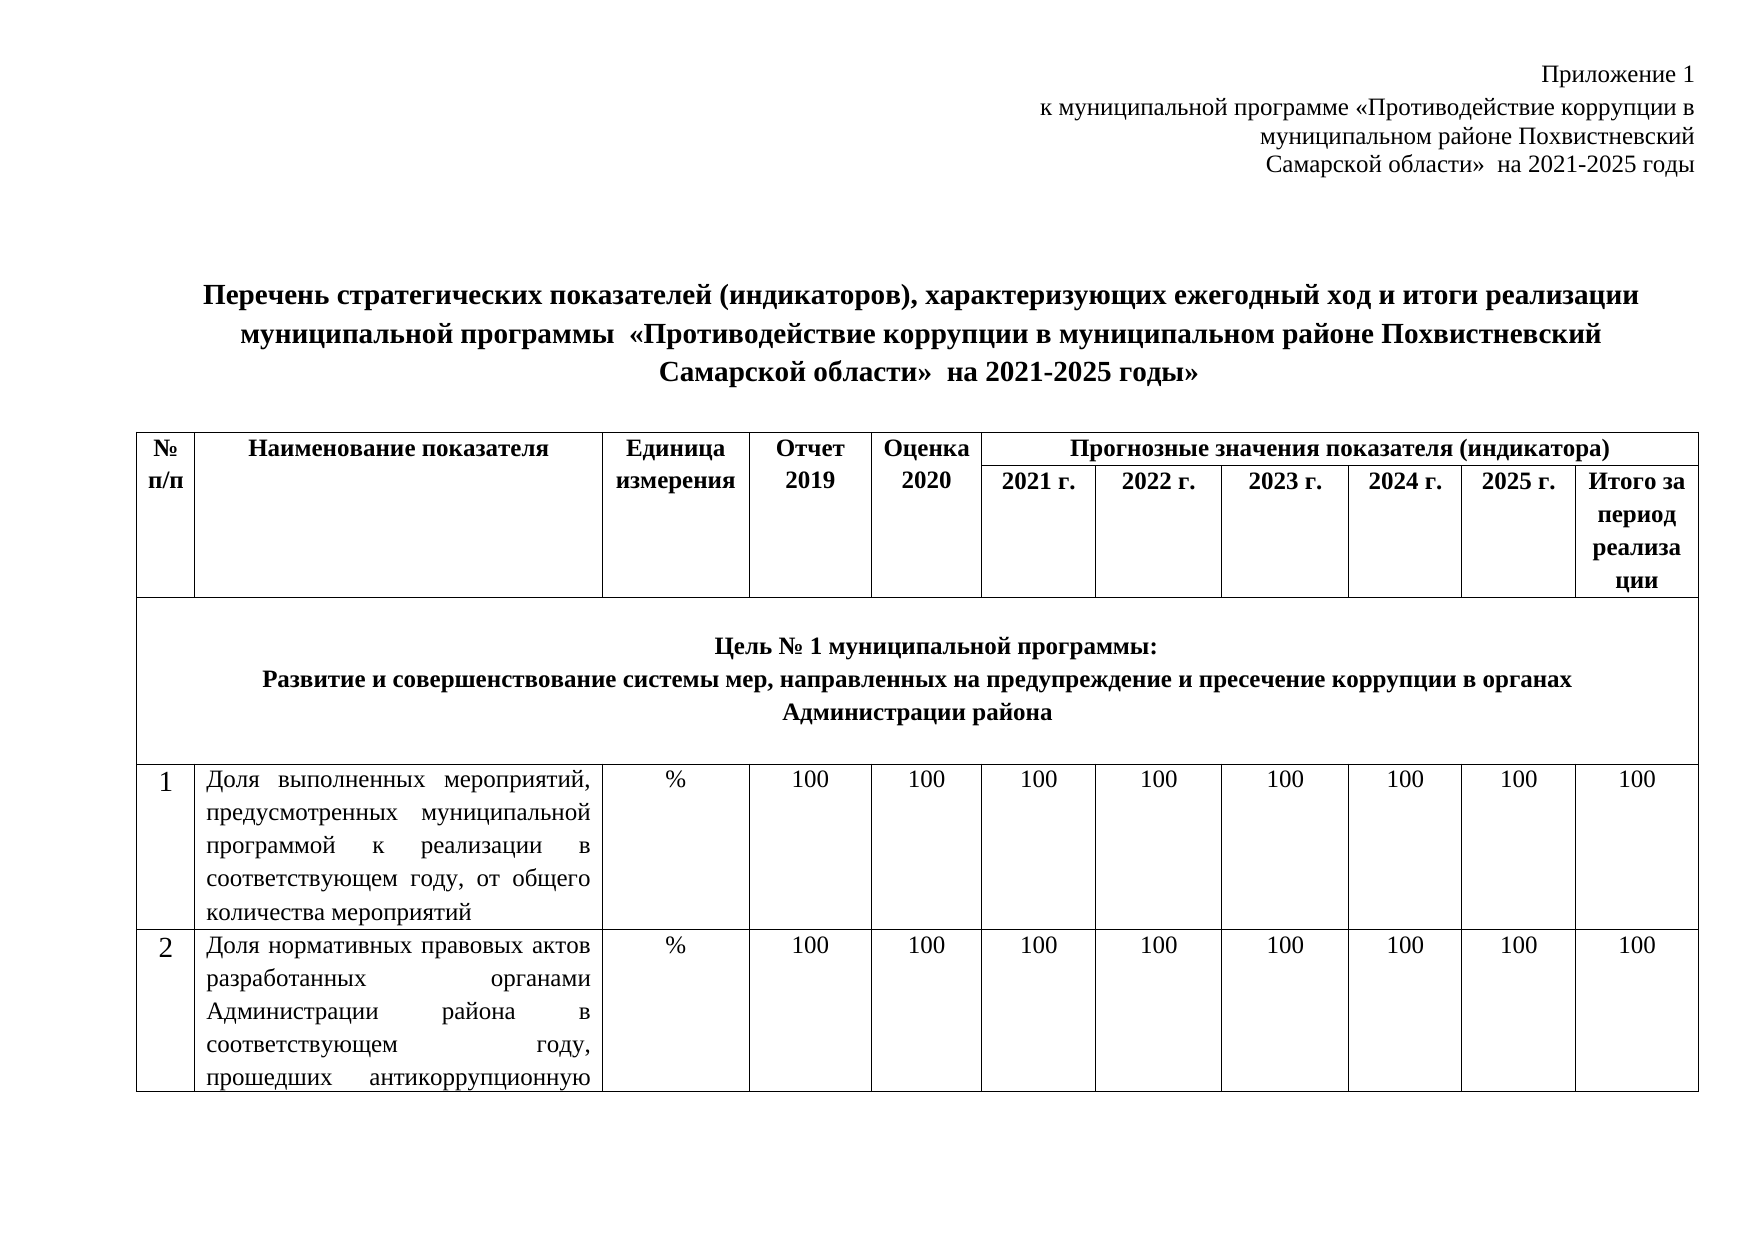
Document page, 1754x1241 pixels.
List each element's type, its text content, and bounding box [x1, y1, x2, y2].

table_cell 2025 г. [1462, 466, 1575, 597]
text Перечень стратегических показателей (индикаторов), характеризующих ежегодный ход и итоги реализации муниципальной программы «Противодействие коррупции в муниципальном районе Похвистневский [148, 277, 1695, 349]
table_cell 2022 г. [1096, 466, 1221, 597]
table_header Отчет 2019 [750, 433, 871, 597]
table_cell Доля выполненных мероприятий, предусмотренных муниципальной программой к реализации в соответствующем году, от общего количества мероприятий [195, 765, 602, 929]
text к муниципальной программе «Противодействие коррупции в [89, 92, 1695, 121]
table_cell 100 [1222, 765, 1348, 929]
table_cell 100 [1576, 765, 1698, 929]
table_cell 100 [750, 765, 871, 929]
table_cell 100 [1096, 930, 1221, 1091]
table_cell % [603, 930, 749, 1091]
table_header Оценка 2020 [872, 433, 981, 597]
table_cell 100 [1576, 930, 1698, 1091]
table_cell 2021 г. [982, 466, 1095, 597]
table_header Единица измерения [603, 433, 749, 597]
table_header Прогнозные значения показателя (индикатора) [982, 433, 1698, 465]
table_cell 2024 г. [1349, 466, 1461, 597]
table_cell 100 [1222, 930, 1348, 1091]
table_cell % [603, 765, 749, 929]
text Самарской области» на 2021-2025 годы» [148, 354, 1695, 388]
table_cell 100 [982, 765, 1095, 929]
table_cell 100 [1462, 930, 1575, 1091]
table_cell 100 [982, 930, 1095, 1091]
table_cell 2 [137, 930, 194, 1091]
table_cell 100 [872, 930, 981, 1091]
table_cell 100 [872, 765, 981, 929]
text Самарской области» на 2021-2025 годы [89, 149, 1695, 178]
table_cell 2023 г. [1222, 466, 1348, 597]
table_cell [195, 930, 602, 1091]
table_cell 100 [1462, 765, 1575, 929]
table_header Наименование показателя [195, 433, 602, 597]
table_cell 100 [1096, 765, 1221, 929]
text Приложение 1 [89, 59, 1695, 88]
table_cell Цель № 1 муниципальной программы: Развитие и совершенствование системы мер, направленных на предупреждение и пресечение коррупции в органах Администрации района [137, 598, 1698, 763]
table_cell 100 [750, 930, 871, 1091]
table_cell 1 [137, 765, 194, 929]
text муниципальном районе Похвистневский [89, 121, 1695, 149]
table_cell Итого за период реализации [1576, 466, 1698, 597]
table_cell 100 [1349, 930, 1461, 1091]
table_cell 100 [1349, 765, 1461, 929]
table_header № п/п [137, 433, 194, 597]
